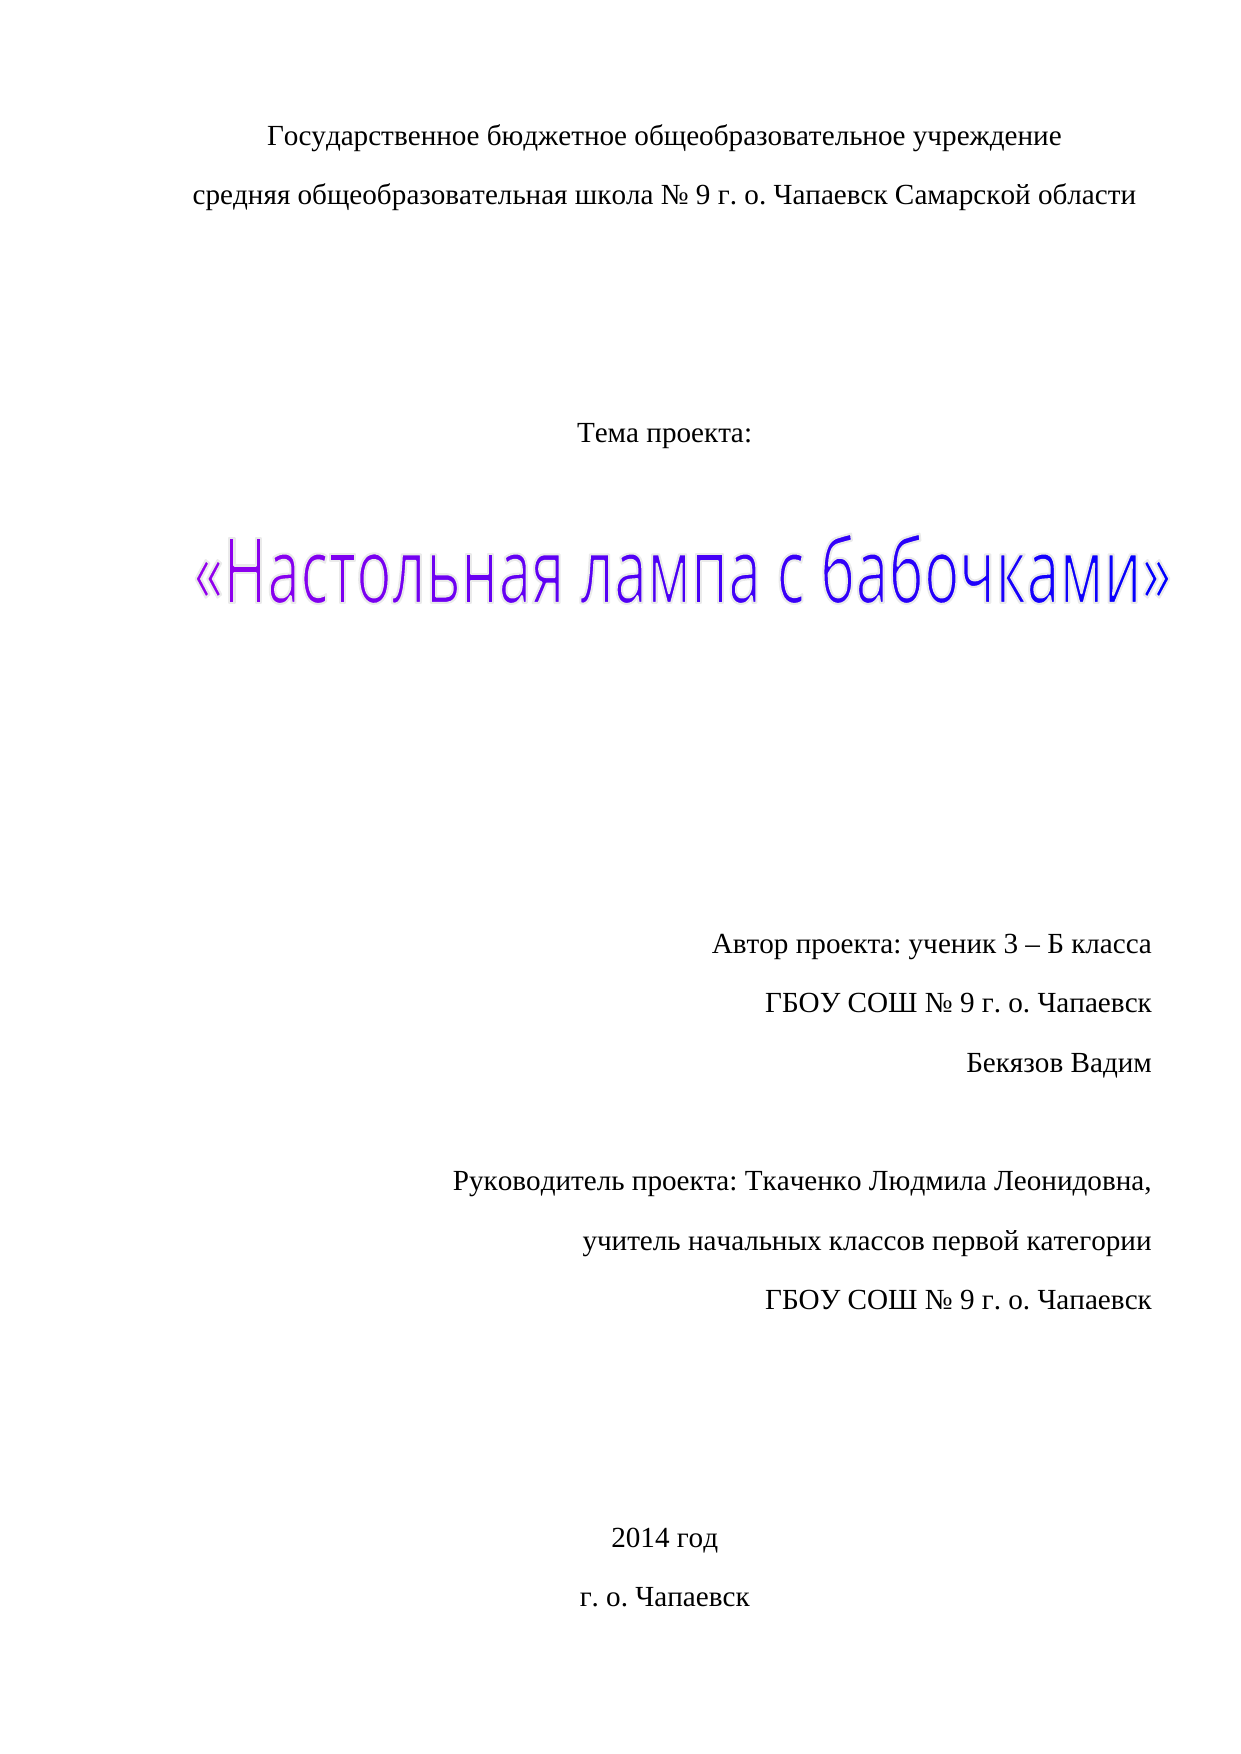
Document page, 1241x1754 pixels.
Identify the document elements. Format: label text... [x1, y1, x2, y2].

text учитель начальных классов первой категории [177, 1223, 1152, 1256]
text Тема проекта: [177, 415, 1152, 448]
text Бекязов Вадим [177, 1045, 1152, 1078]
text Государственное бюджетное общеобразовательное учреждение [177, 118, 1152, 152]
text Автор проекта: ученик 3 – Б класса [177, 926, 1152, 959]
text средняя общеобразовательная школа № 9 г. о. Чапаевск Самарской области [177, 177, 1152, 211]
text ГБОУ СОШ № 9 г. о. Чапаевск [177, 985, 1152, 1019]
text г. о. Чапаевск [177, 1579, 1152, 1613]
text 2014 год [177, 1520, 1152, 1553]
text ГБОУ СОШ № 9 г. о. Чапаевск [177, 1282, 1152, 1316]
text Руководитель проекта: Ткаченко Людмила Леонидовна, [177, 1163, 1152, 1197]
